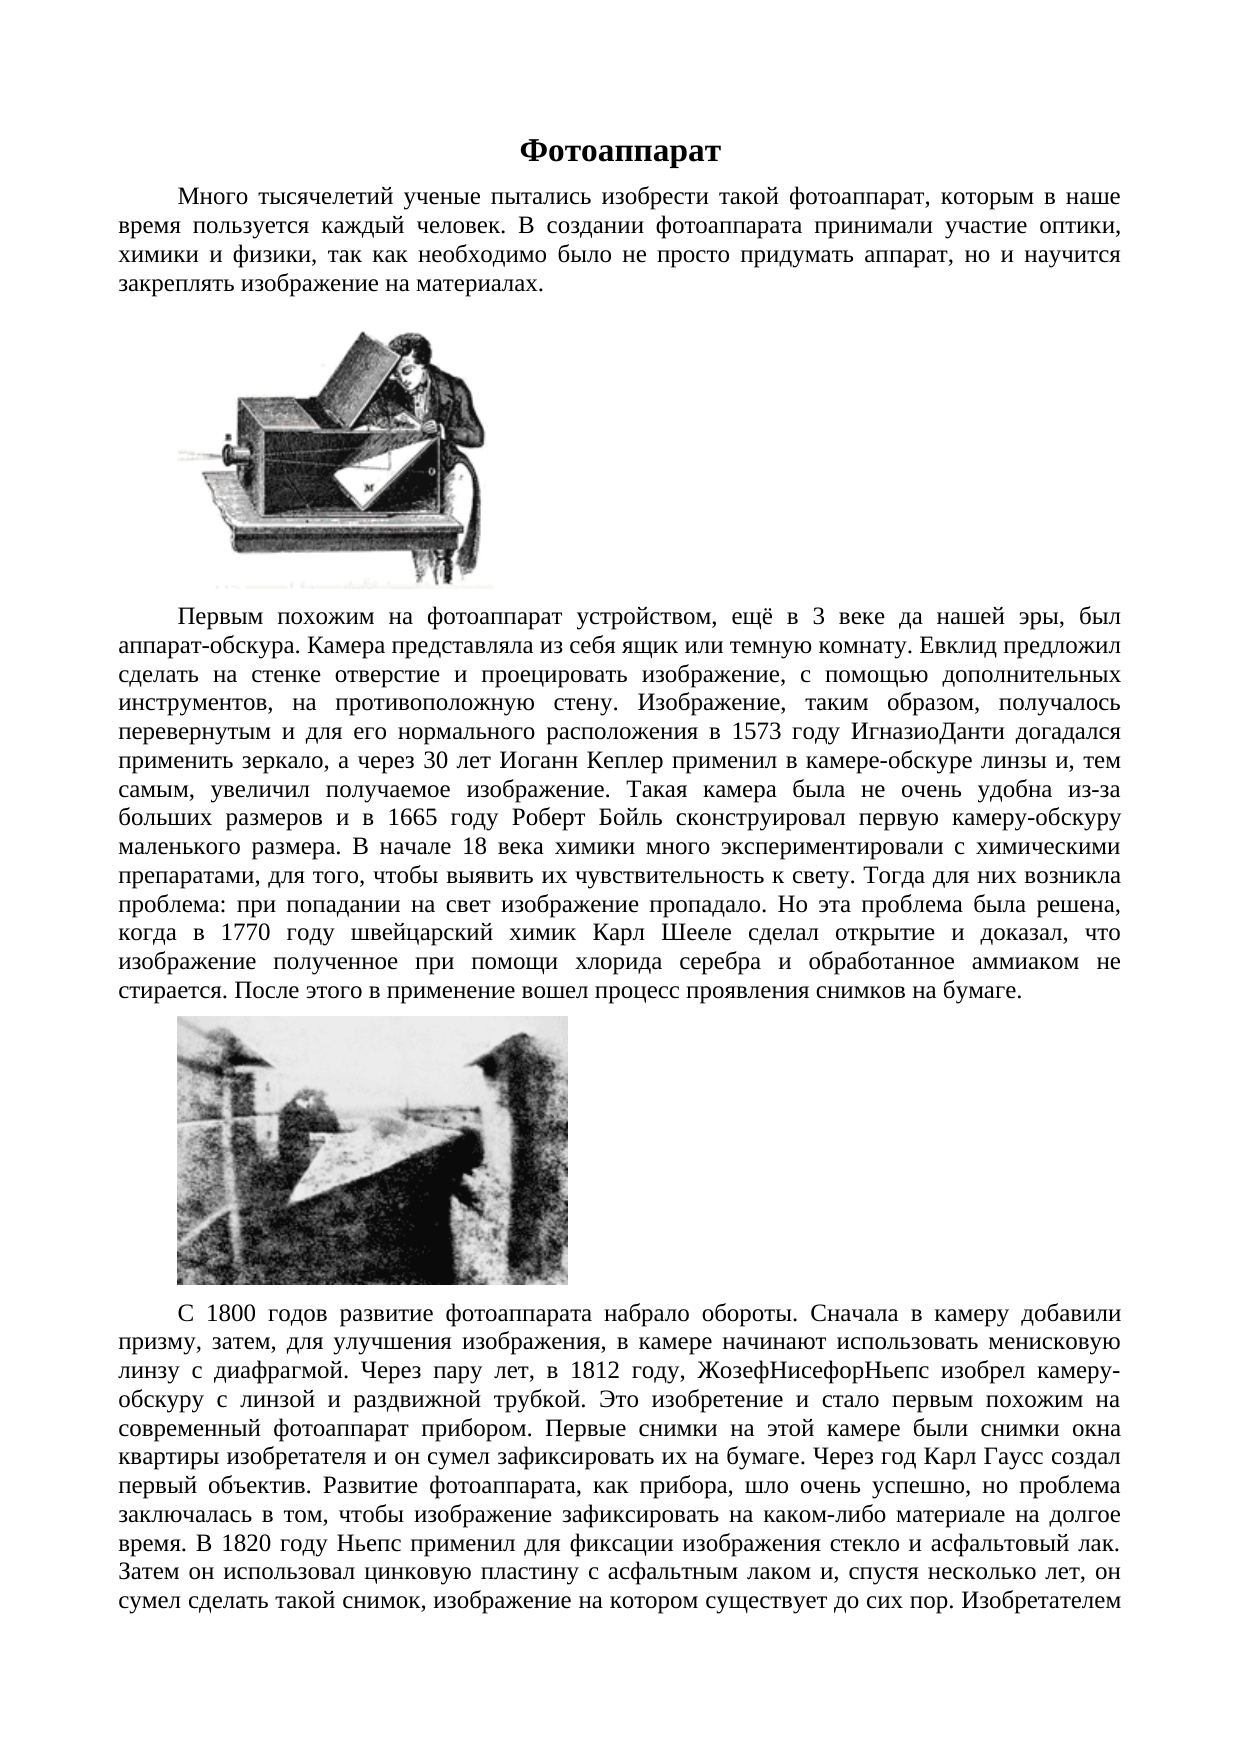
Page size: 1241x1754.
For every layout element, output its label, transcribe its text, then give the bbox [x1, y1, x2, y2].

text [118, 1298, 1122, 1614]
text Много тысячелетий ученые пытались изобрести такой фотоаппарат, которым в наше время пользуется каждый человек. В создании фотоаппарата принимали участие оптики, химики и физики, так как необходимо было не просто придумать аппарат, но и научится закреплять изображение на материалах. [118, 181, 1122, 296]
text Первым похожим на фотоаппарат устройством, ещё в 3 веке да нашей эры, был аппарат-обскура. Камера представляла из себя ящик или темную комнату. Евклид предложил сделать на стенке отверстие и проецировать изображение, с помощью дополнительных инструментов, на противоположную стену. Изображение, таким образом, получалось перевернутым и для его нормального расположения в 1573 году ИгназиоДанти догадался применить зеркало, а через 30 лет Иоганн Кеплер применил в камере-обскуре линзы и, тем самым, увеличил получаемое изображение. Такая камера была не очень удобна из-за больших размеров и в 1665 году Роберт Бойль сконструировал первую камеру-обскуру маленького размера. В начале 18 века химики много экспериментировали с химическими препаратами, для того, чтобы выявить их чувствительность к свету. Тогда для них возникла проблема: при попадании на свет изображение пропадало. Но эта проблема была решена, когда в 1770 году швейцарский химик Карл Шееле сделал открытие и доказал, что изображение полученное при помощи хлорида серебра и обработанное аммиаком не стирается. После этого в применение вошел процесс проявления снимков на бумаге. [118, 601, 1122, 1004]
picture [177, 308, 495, 589]
picture [177, 1016, 568, 1285]
text Фотоаппарат [118, 131, 1122, 169]
